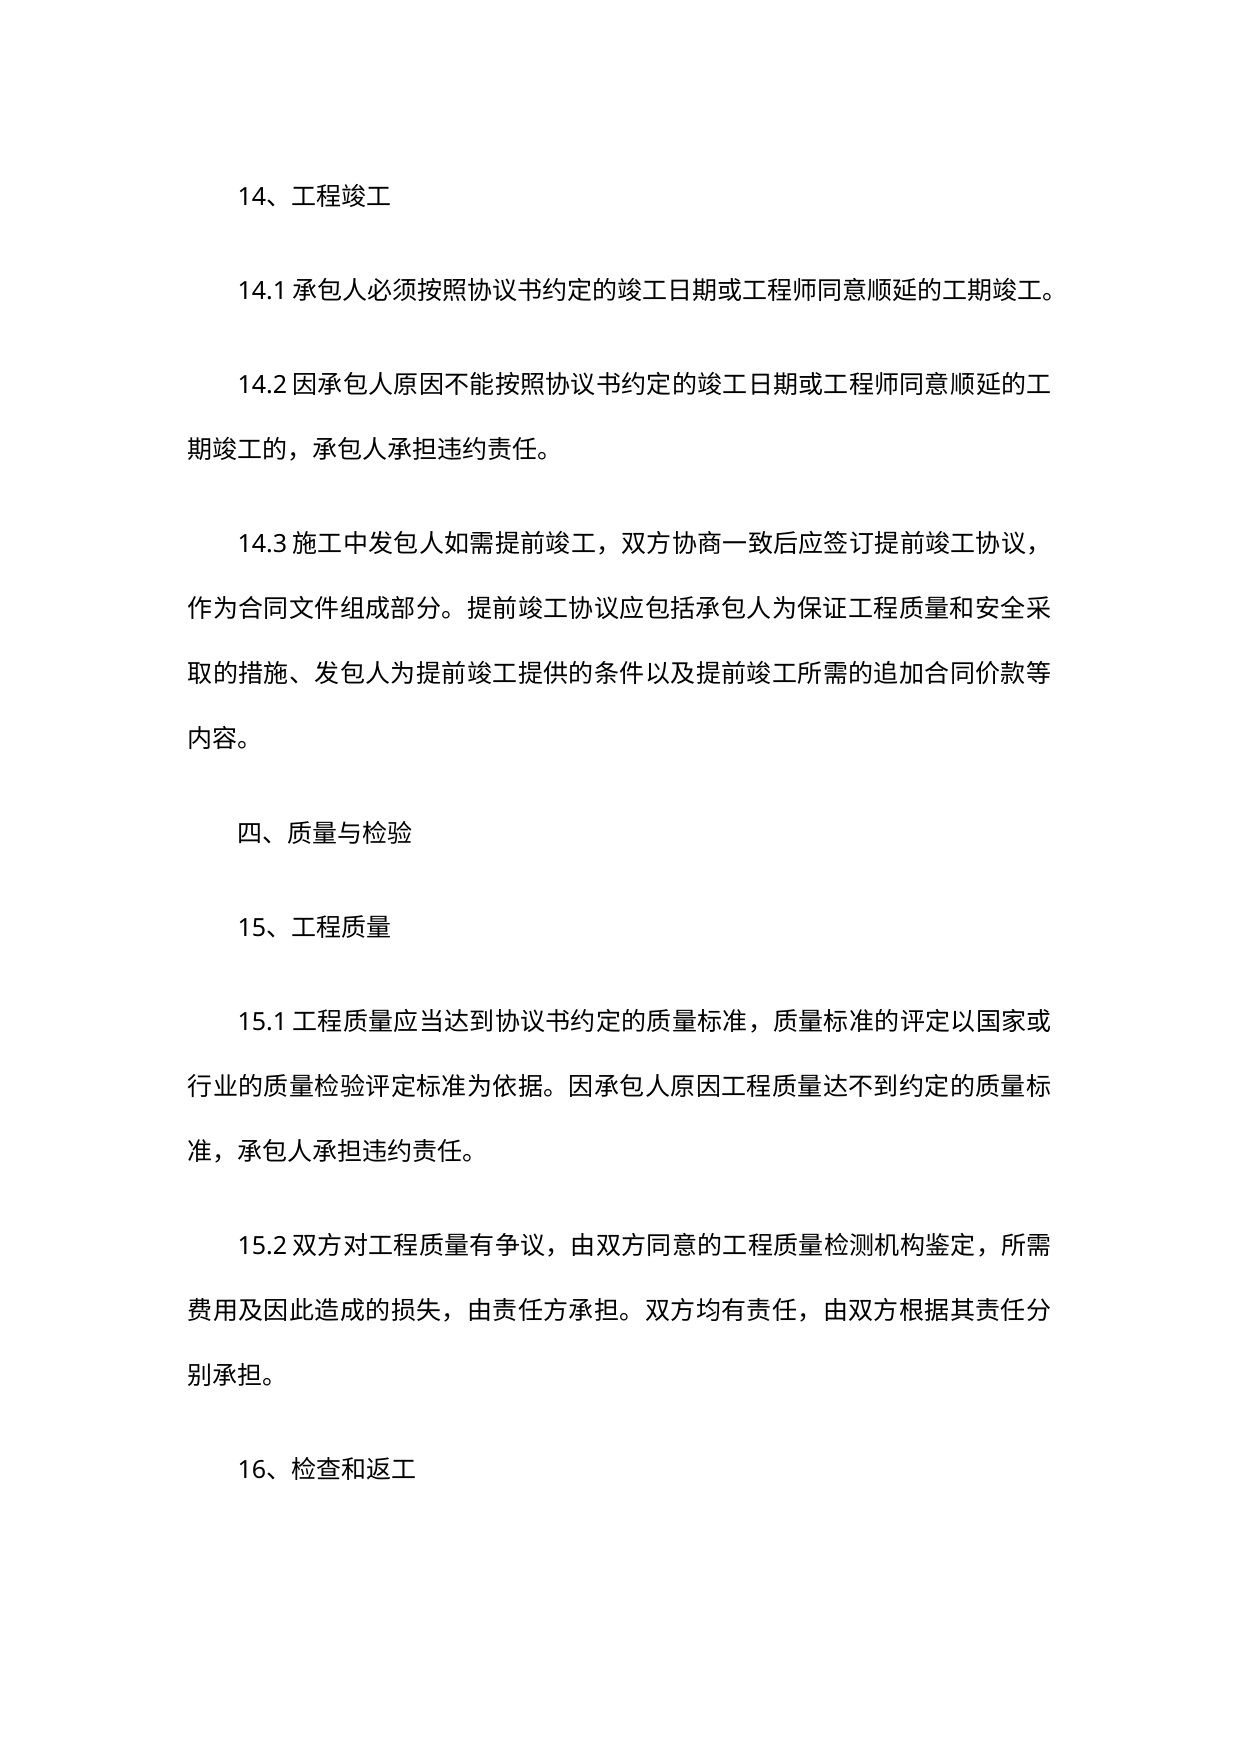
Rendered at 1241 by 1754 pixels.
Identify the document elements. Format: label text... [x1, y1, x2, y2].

text 15.2双方对工程质量有争议，由双方同意的工程质量检测机构鉴定，所需费用及因此造成的损失，由责任方承担。双方均有责任，由双方根据其责任分别承担。 [187, 1211, 1053, 1406]
text 14、工程竣工 [187, 162, 1053, 227]
text 14.3施工中发包人如需提前竣工，双方协商一致后应签订提前竣工协议，作为合同文件组成部分。提前竣工协议应包括承包人为保证工程质量和安全采取的措施、发包人为提前竣工提供的条件以及提前竣工所需的追加合同价款等内容。 [187, 509, 1053, 769]
text 四、质量与检验 [187, 799, 1053, 864]
text 16、检查和返工 [187, 1435, 1053, 1500]
text 15.1工程质量应当达到协议书约定的质量标准，质量标准的评定以国家或行业的质量检验评定标准为依据。因承包人原因工程质量达不到约定的质量标准，承包人承担违约责任。 [187, 987, 1053, 1182]
text 14.1承包人必须按照协议书约定的竣工日期或工程师同意顺延的工期竣工。 [187, 256, 1053, 321]
text 15、工程质量 [187, 893, 1053, 958]
text 14.2因承包人原因不能按照协议书约定的竣工日期或工程师同意顺延的工期竣工的，承包人承担违约责任。 [187, 350, 1053, 480]
